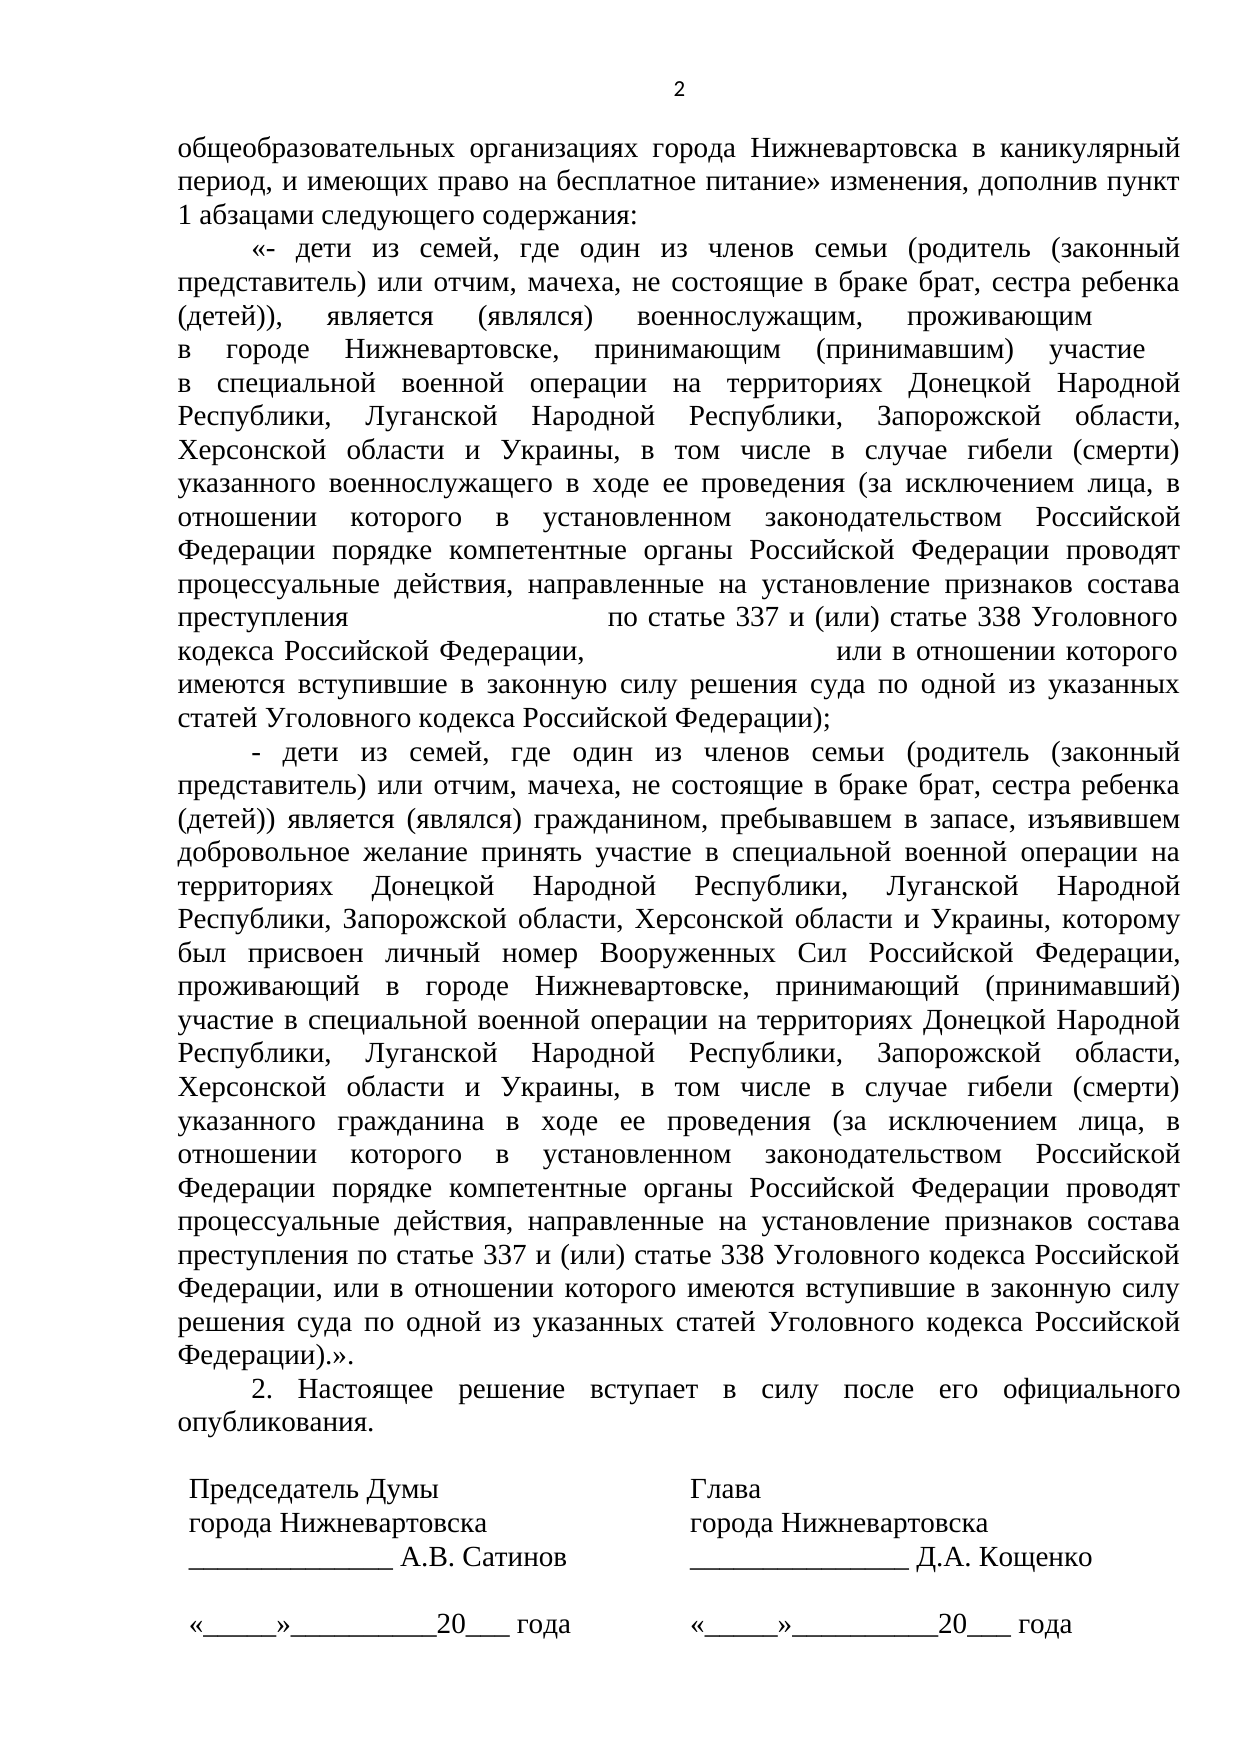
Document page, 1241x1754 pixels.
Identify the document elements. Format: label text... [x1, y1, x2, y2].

text - дети из семей, где один из членов семьи (родитель (законный представитель) или отчим, мачеха, не состоящие в браке брат, сестра ребенка (детей)) является (являлся) гражданином, пребывавшем в запасе, изъявившем добровольное желание принять участие в специальной военной операции на территориях Донецкой Народной Республики, Луганской Народной Республики, Запорожской области, Херсонской области и Украины, которому был присвоен личный номер Вооруженных Сил Российской Федерации, проживающий в городе Нижневартовске, принимающий (принимавший) участие в специальной военной операции на территориях Донецкой Народной Республики, Луганской Народной Республики, Запорожской области, Херсонской области и Украины, в том числе в случае гибели (смерти) указанного гражданина в ходе ее проведения (за исключением лица, в отношении которого в установленном законодательством Российской Федерации порядке компетентные органы Российской Федерации проводят процессуальные действия, направленные на установление признаков состава преступления по статье 337 и (или) статье 338 Уголовного кодекса Российской Федерации, или в отношении которого имеются вступившие в законную силу решения суда по одной из указанных статей Уголовного кодекса Российской Федерации).». [177, 734, 1181, 1371]
table_cell «_____»__________20___ года [177, 1606, 679, 1639]
table_header Глава города Нижневартовска _______________ Д.А. Кощенко [679, 1472, 1180, 1606]
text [177, 130, 1181, 231]
table_header Председатель Думы города Нижневартовска ______________ А.В. Сатинов [177, 1472, 679, 1606]
table_cell «_____»__________20___ года [679, 1606, 1180, 1639]
text «- дети из семей, где один из членов семьи (родитель (законный представитель) или отчим, мачеха, не состоящие в браке брат, сестра ребенка (детей)), является (являлся) военнослужащим, проживающим в городе Нижневартовске, принимающим (принимавшим) участие в специальной военной операции на территориях Донецкой Народной Республики, Луганской Народной Республики, Запорожской области, Херсонской области и Украины, в том числе в случае гибели (смерти) указанного военнослужащего в ходе ее проведения (за исключением лица, в отношении которого в установленном законодательством Российской Федерации порядке компетентные органы Российской Федерации проводят процессуальные действия, направленные на установление признаков состава преступления по статье 337 и (или) статье 338 Уголовного кодекса Российской Федерации, или в отношении которого имеются вступившие в законную силу решения суда по одной из указанных статей Уголовного кодекса Российской Федерации); [177, 231, 1181, 734]
text 2. Настоящее решение вступает в силу после его официального опубликования. [177, 1371, 1181, 1438]
